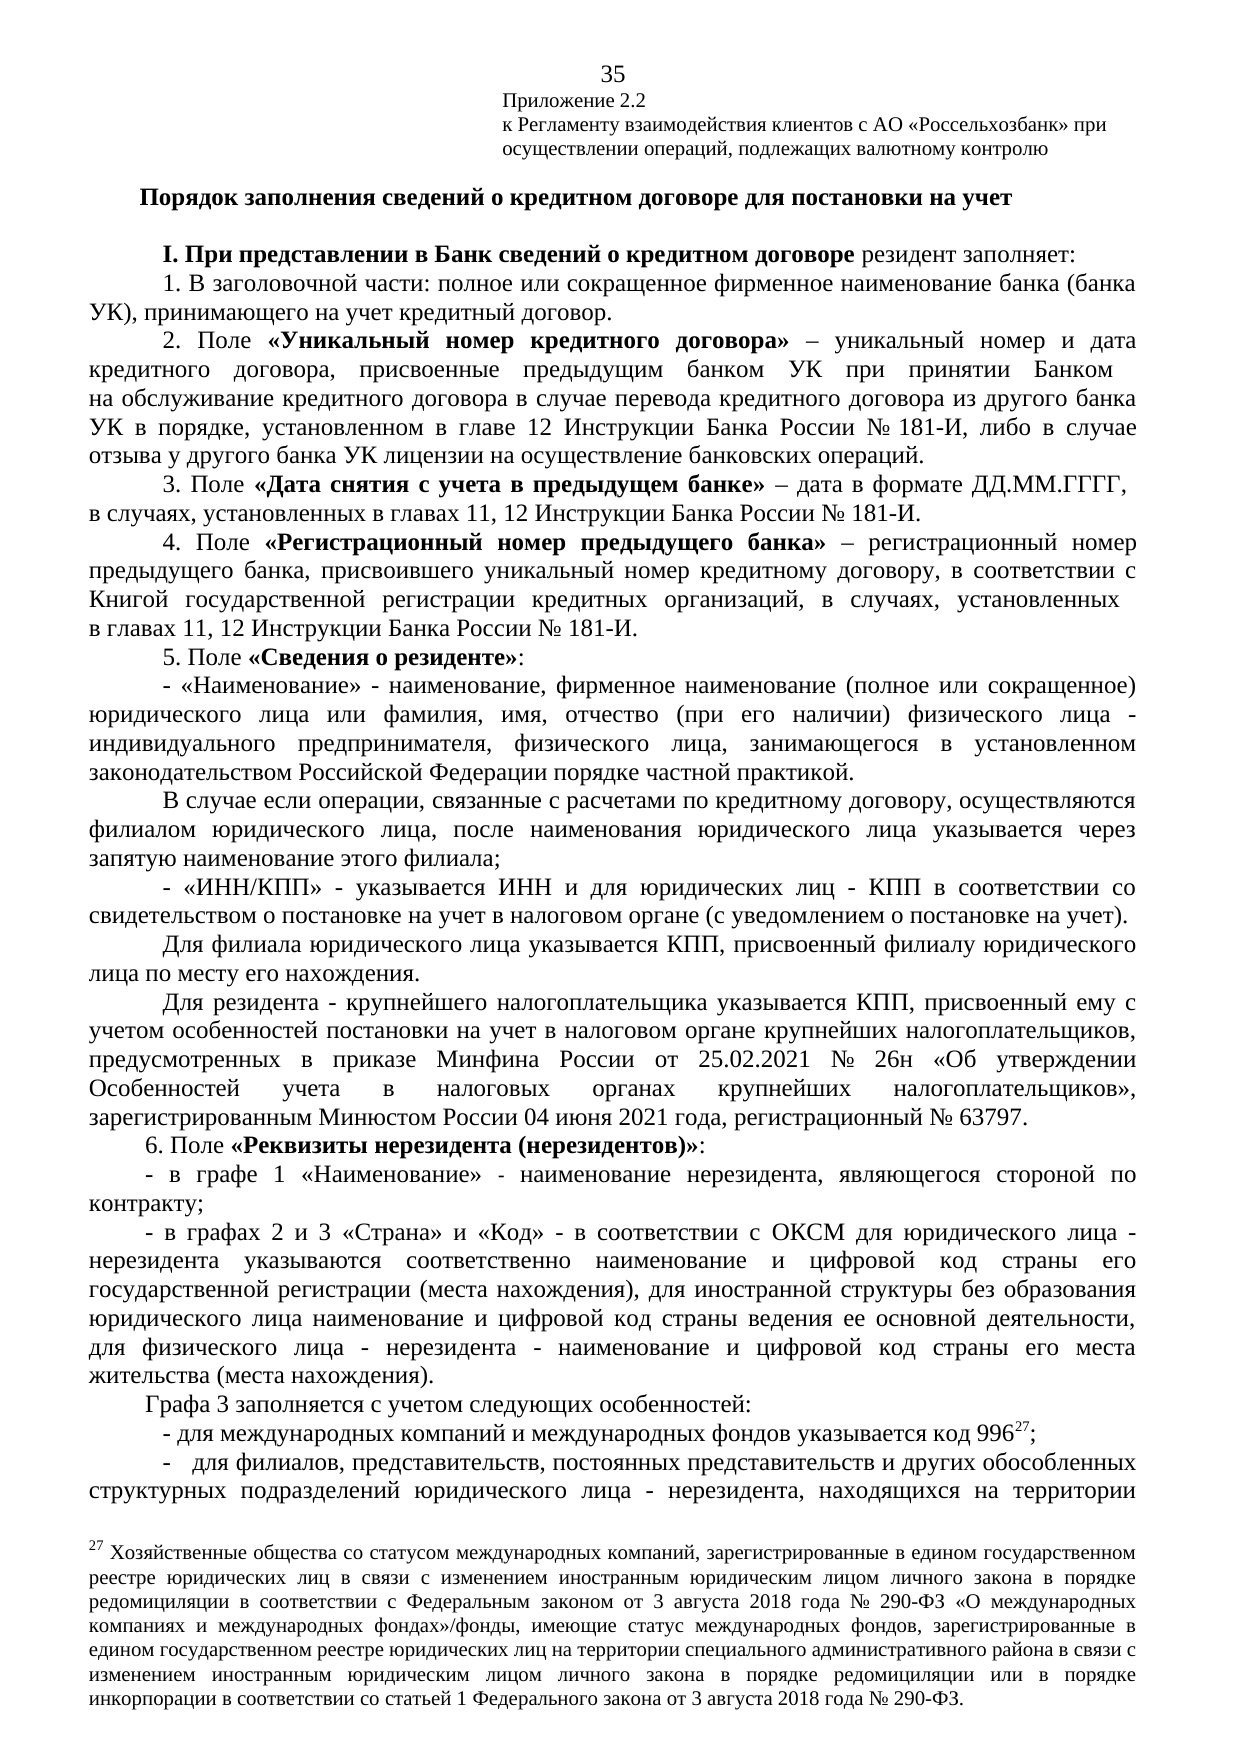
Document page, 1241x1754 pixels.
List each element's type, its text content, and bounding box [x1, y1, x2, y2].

text - в графе 1 «Наименование» - наименование нерезидента, являющегося стороной по контракту; [89, 1159, 1137, 1217]
text - в графах 2 и 3 «Страна» и «Код» - в соответствии с ОКСМ для юридического лица - нерезидента указываются соответственно наименование и цифровой код страны его государственной регистрации (места нахождения), для иностранной структуры без образования юридического лица наименование и цифровой код страны ведения ее основной деятельности, для физического лица - нерезидента - наименование и цифровой код страны его места жительства (места нахождения). [89, 1217, 1137, 1389]
text I. При представлении в Банк сведений о кредитном договоре резидент заполняет: [89, 239, 1137, 268]
text 1. В заголовочной части: полное или сокращенное фирменное наименование банка (банка УК), принимающего на учет кредитный договор. [89, 268, 1137, 325]
text 4. Поле «Регистрационный номер предыдущего банка» – регистрационный номер предыдущего банка, присвоившего уникальный номер кредитному договору, в соответствии с Книгой государственной регистрации кредитных организаций, в случаях, установленных в главах 11, 12 Инструкции Банка России № 181-И. [89, 527, 1137, 642]
text Приложение 2.2 [502, 88, 1137, 112]
text Графа 3 заполняется с учетом следующих особенностей: [89, 1389, 1137, 1418]
text - «ИНН/КПП» - указывается ИНН и для юридических лиц - КПП в соответствии со свидетельством о постановке на учет в налоговом органе (с уведомлением о постановке на учет). [89, 872, 1137, 929]
text к Регламенту взаимодействия клиентов с АО «Россельхозбанк» при осуществлении операций, подлежащих валютному контролю [502, 112, 1137, 160]
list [89, 1447, 1137, 1504]
text Для резидента - крупнейшего налогоплательщика указывается КПП, присвоенный ему с учетом особенностей постановки на учет в налоговом органе крупнейших налогоплательщиков, предусмотренных в приказе Минфина России от 25.02.2021 № 26н «Об утверждении Особенностей учета в налоговых органах крупнейших налогоплательщиков», зарегистрированным Минюстом России 04 июня 2021 года, регистрационный № 63797. [89, 987, 1137, 1130]
text 2. Поле «Уникальный номер кредитного договора» – уникальный номер и дата кредитного договора, присвоенные предыдущим банком УК при принятии Банком на обслуживание кредитного договора в случае перевода кредитного договора из другого банка УК в порядке, установленном в главе 12 Инструкции Банка России № 181-И, либо в случае отзыва у другого банка УК лицензии на осуществление банковских операций. [89, 325, 1137, 469]
text 5. Поле «Сведения о резиденте»: [89, 642, 1137, 670]
text Порядок заполнения сведений о кредитном договоре для постановки на учет [89, 182, 1063, 210]
text - «Наименование» - наименование, фирменное наименование (полное или сокращенное) юридического лица или фамилия, имя, отчество (при его наличии) физического лица - индивидуального предпринимателя, физического лица, занимающегося в установленном законодательством Российской Федерации порядке частной практикой. [89, 670, 1137, 785]
text В случае если операции, связанные с расчетами по кредитному договору, осуществляются филиалом юридического лица, после наименования юридического лица указывается через запятую наименование этого филиала; [89, 785, 1137, 872]
text Для филиала юридического лица указывается КПП, присвоенный филиалу юридического лица по месту его нахождения. [89, 929, 1137, 987]
text - для международных компаний и международных фондов указывается код 996; [89, 1418, 1137, 1447]
text 3. Поле «Дата снятия с учета в предыдущем банке» – дата в формате ДД.ММ.ГГГГ, в случаях, установленных в главах 11, 12 Инструкции Банка России № 181-И. [89, 469, 1137, 527]
text 6. Поле «Реквизиты нерезидента (нерезидентов)»: [89, 1130, 1137, 1159]
